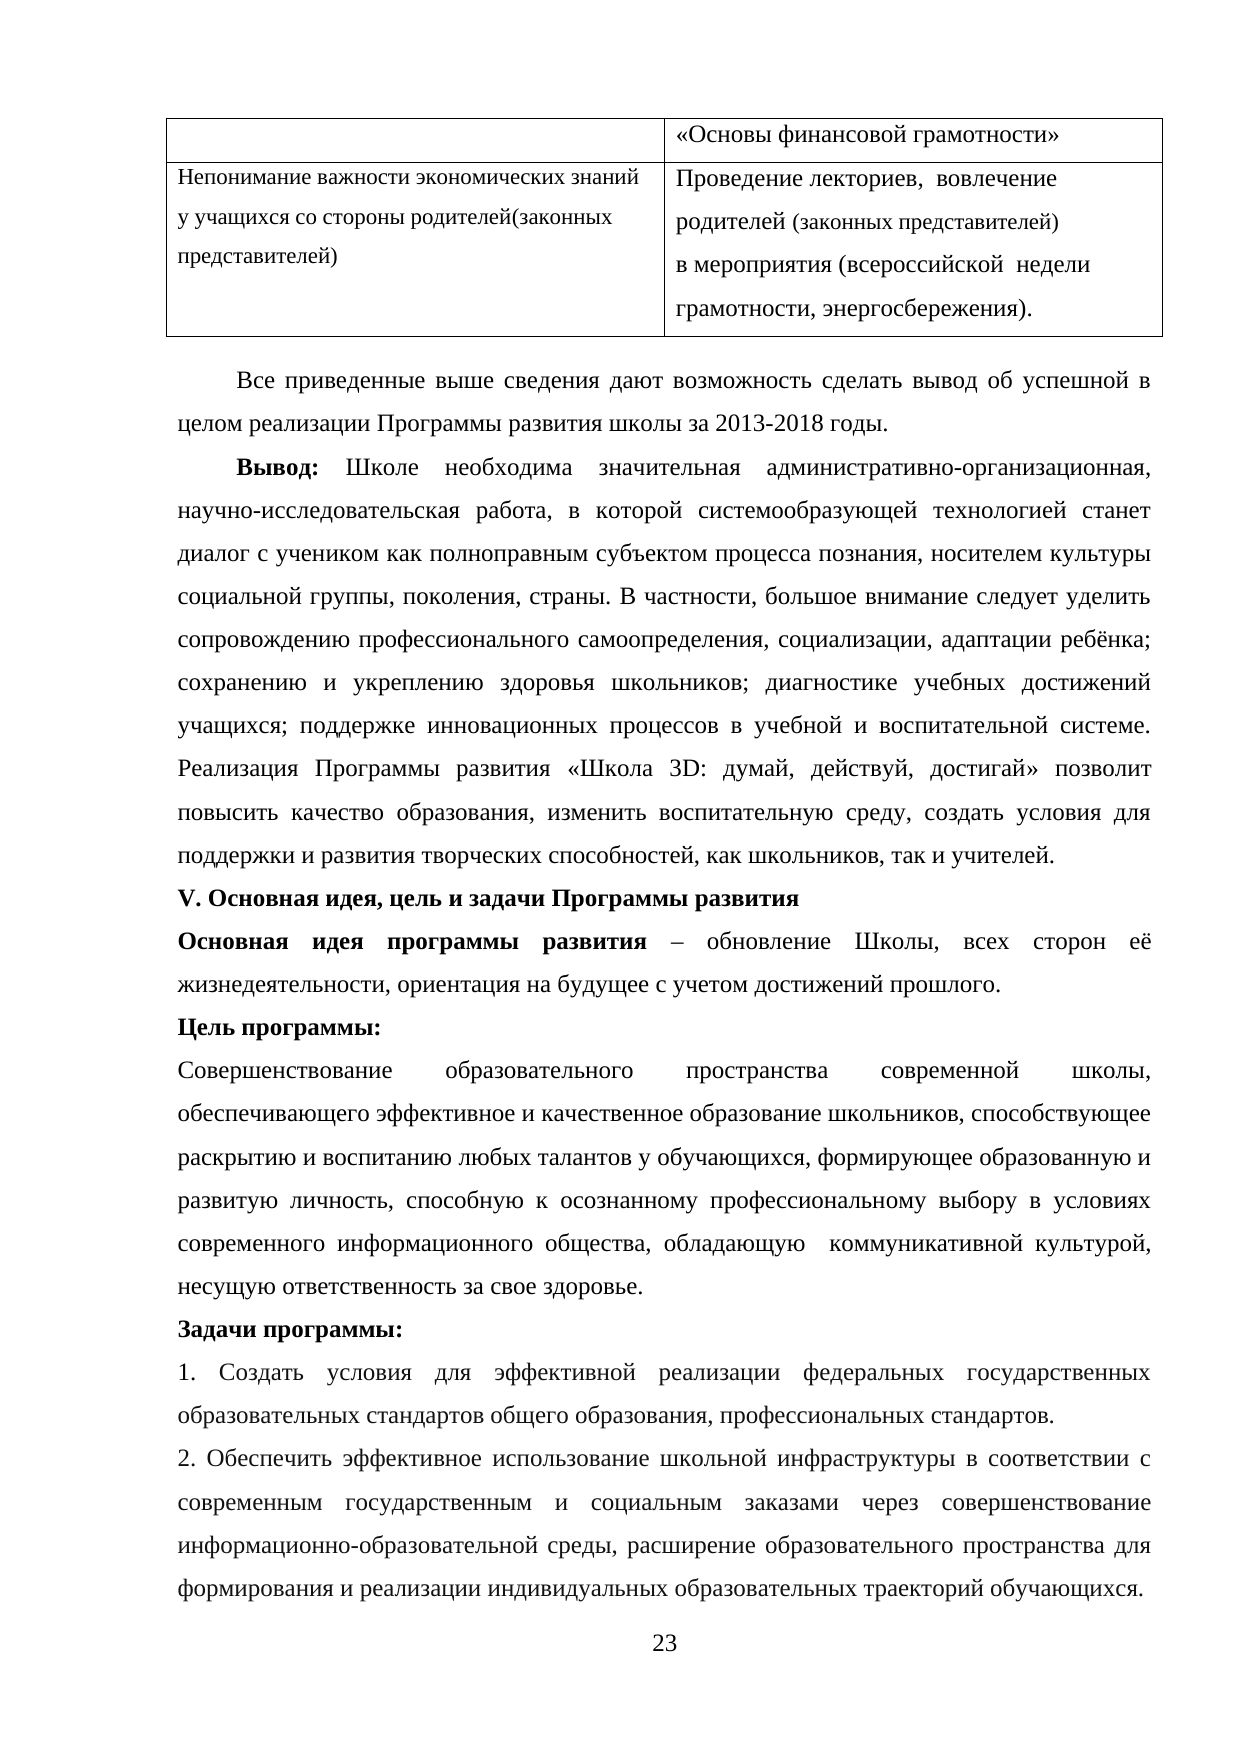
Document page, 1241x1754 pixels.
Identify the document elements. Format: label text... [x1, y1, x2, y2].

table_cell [665, 119, 1162, 162]
text Цель программы: [177, 1012, 1152, 1041]
text 2. Обеспечить эффективное использование школьной инфраструктуры в соответствии с современным государственным и социальным заказами через совершенствование информационно-образовательной среды, расширение образовательного пространства для формирования и реализации индивидуальных образовательных траекторий обучающихся. [177, 1443, 1152, 1602]
text Совершенствование образовательного пространства современной школы, обеспечивающего эффективное и качественное образование школьников, способствующее раскрытию и воспитанию любых талантов у обучающихся, формирующее образованную и развитую личность, способную к осознанному профессиональному выбору в условиях современного информационного общества, обладающую коммуникативной культурой, несущую ответственность за свое здоровье. [177, 1055, 1152, 1300]
text Все приведенные выше сведения дают возможность сделать вывод об успешной в целом реализации Программы развития школы за 2013-2018 годы. [177, 365, 1152, 437]
text Задачи программы: [177, 1314, 1152, 1343]
text 1. Создать условия для эффективной реализации федеральных государственных образовательных стандартов общего образования, профессиональных стандартов. [177, 1357, 1152, 1429]
table_cell Проведение лекториев, вовлечение родителей (законных представителей) в мероприятия (всероссийской недели грамотности, энергосбережения). [665, 163, 1162, 336]
table_cell Непонимание важности экономических знаний у учащихся со стороны родителей(законных представителей) [167, 163, 664, 336]
text Основная идея программы развития – обновление Школы, всех сторон её жизнедеятельности, ориентация на будущее с учетом достижений прошлого. [177, 926, 1152, 998]
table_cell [167, 119, 664, 162]
text V. Основная идея, цель и задачи Программы развития [177, 883, 1152, 912]
text Вывод: Школе необходима значительная административно-организационная, научно-исследовательская работа, в которой системообразующей технологией станет диалог с учеником как полноправным субъектом процесса познания, носителем культуры социальной группы, поколения, страны. В частности, большое внимание следует уделить сопровождению профессионального самоопределения, социализации, адаптации ребёнка; сохранению и укреплению здоровья школьников; диагностике учебных достижений учащихся; поддержке инновационных процессов в учебной и воспитательной системе. Реализация Программы развития «Школа 3D: думай, действуй, достигай» позволит повысить качество образования, изменить воспитательную среду, создать условия для поддержки и развития творческих способностей, как школьников, так и учителей. [177, 452, 1152, 868]
